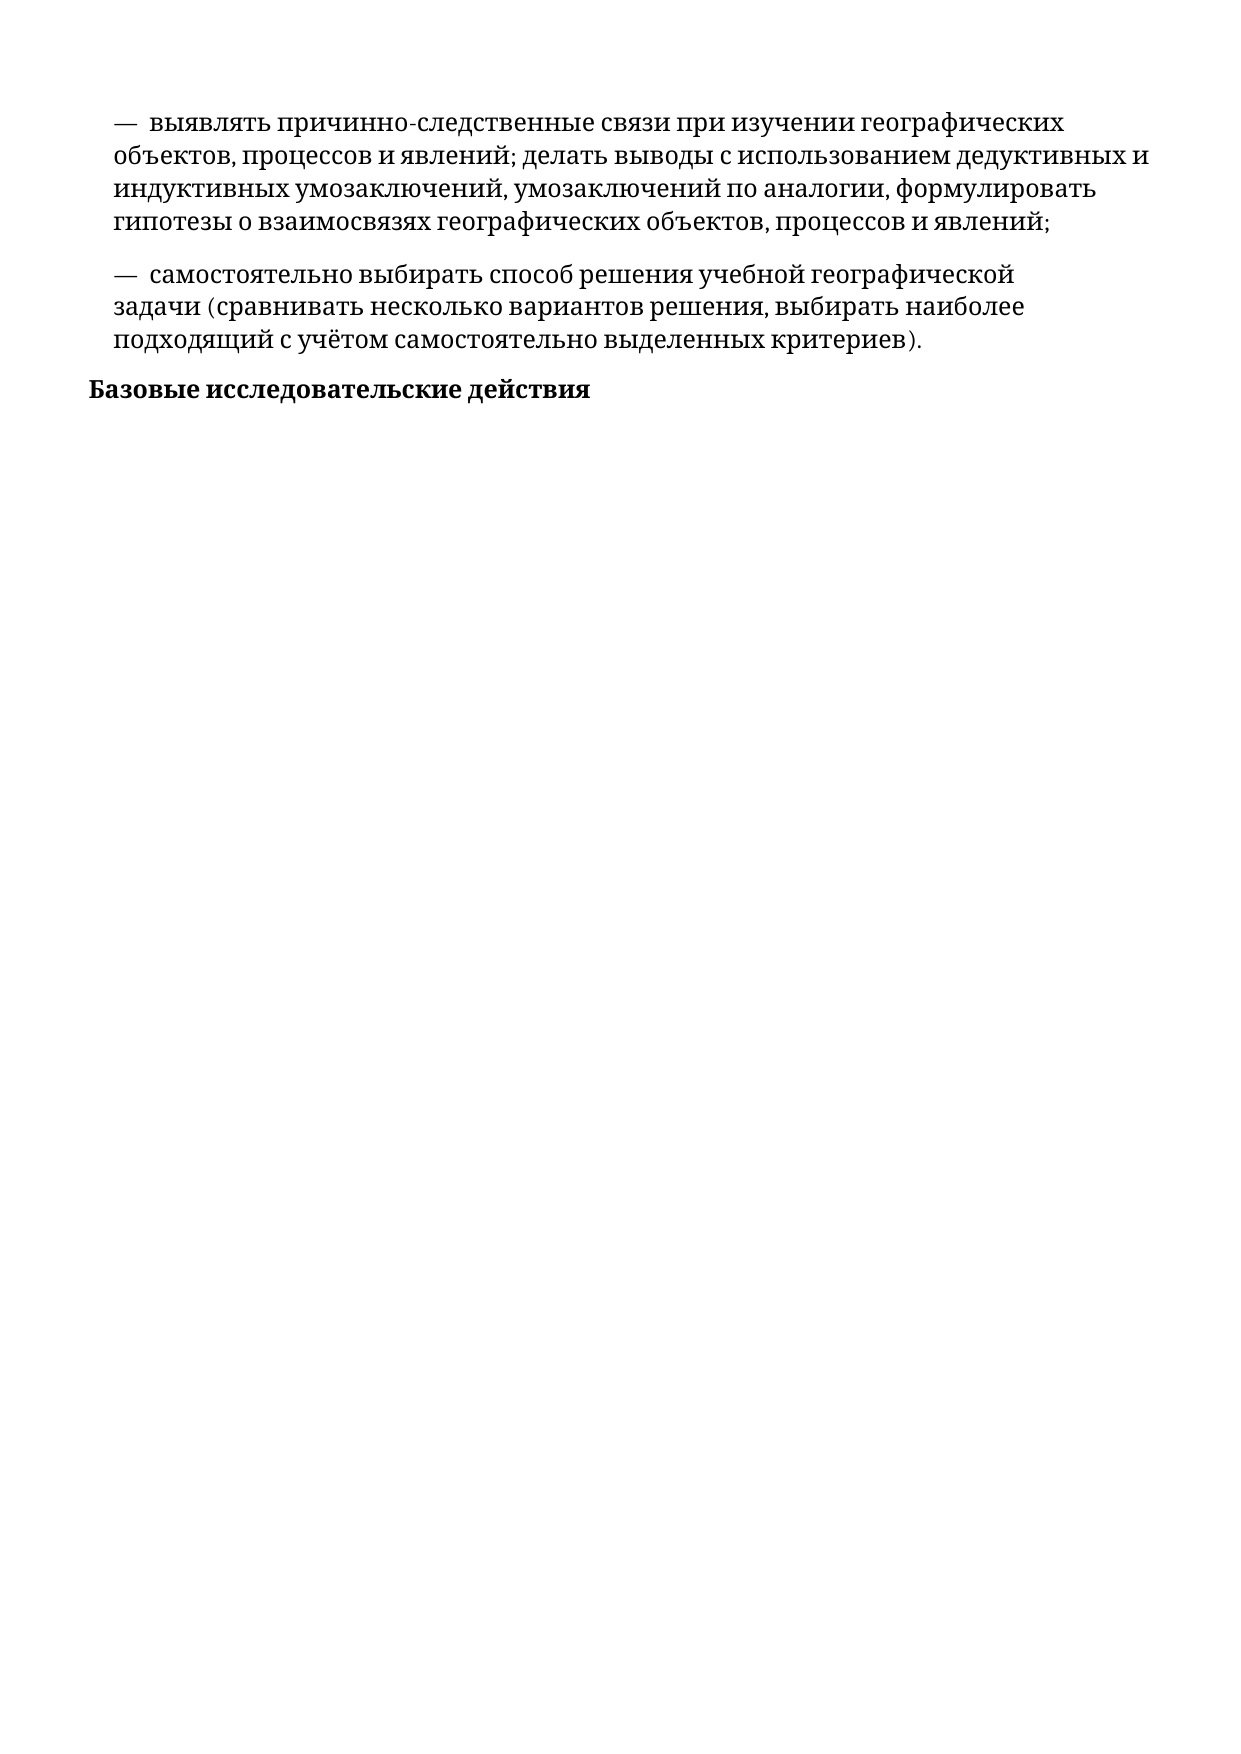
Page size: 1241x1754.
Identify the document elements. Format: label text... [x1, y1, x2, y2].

text — самостоятельно выбирать способ решения учебной географической задачи (сравнивать несколько вариантов решения, выбирать наиболее подходящий с учётом самостоятельно выделенных критериев). [113, 261, 1099, 354]
text Базовые исследовательские действия [88, 377, 1159, 404]
text — выявлять причинно-следственные связи при изучении географических объектов, процессов и явлений; делать выводы с использованием дедуктивных и индуктивных умозаключений, умозаключений по аналогии, формулировать гипотезы о взаимосвязях географических объектов, процессов и явлений; [113, 109, 1159, 237]
